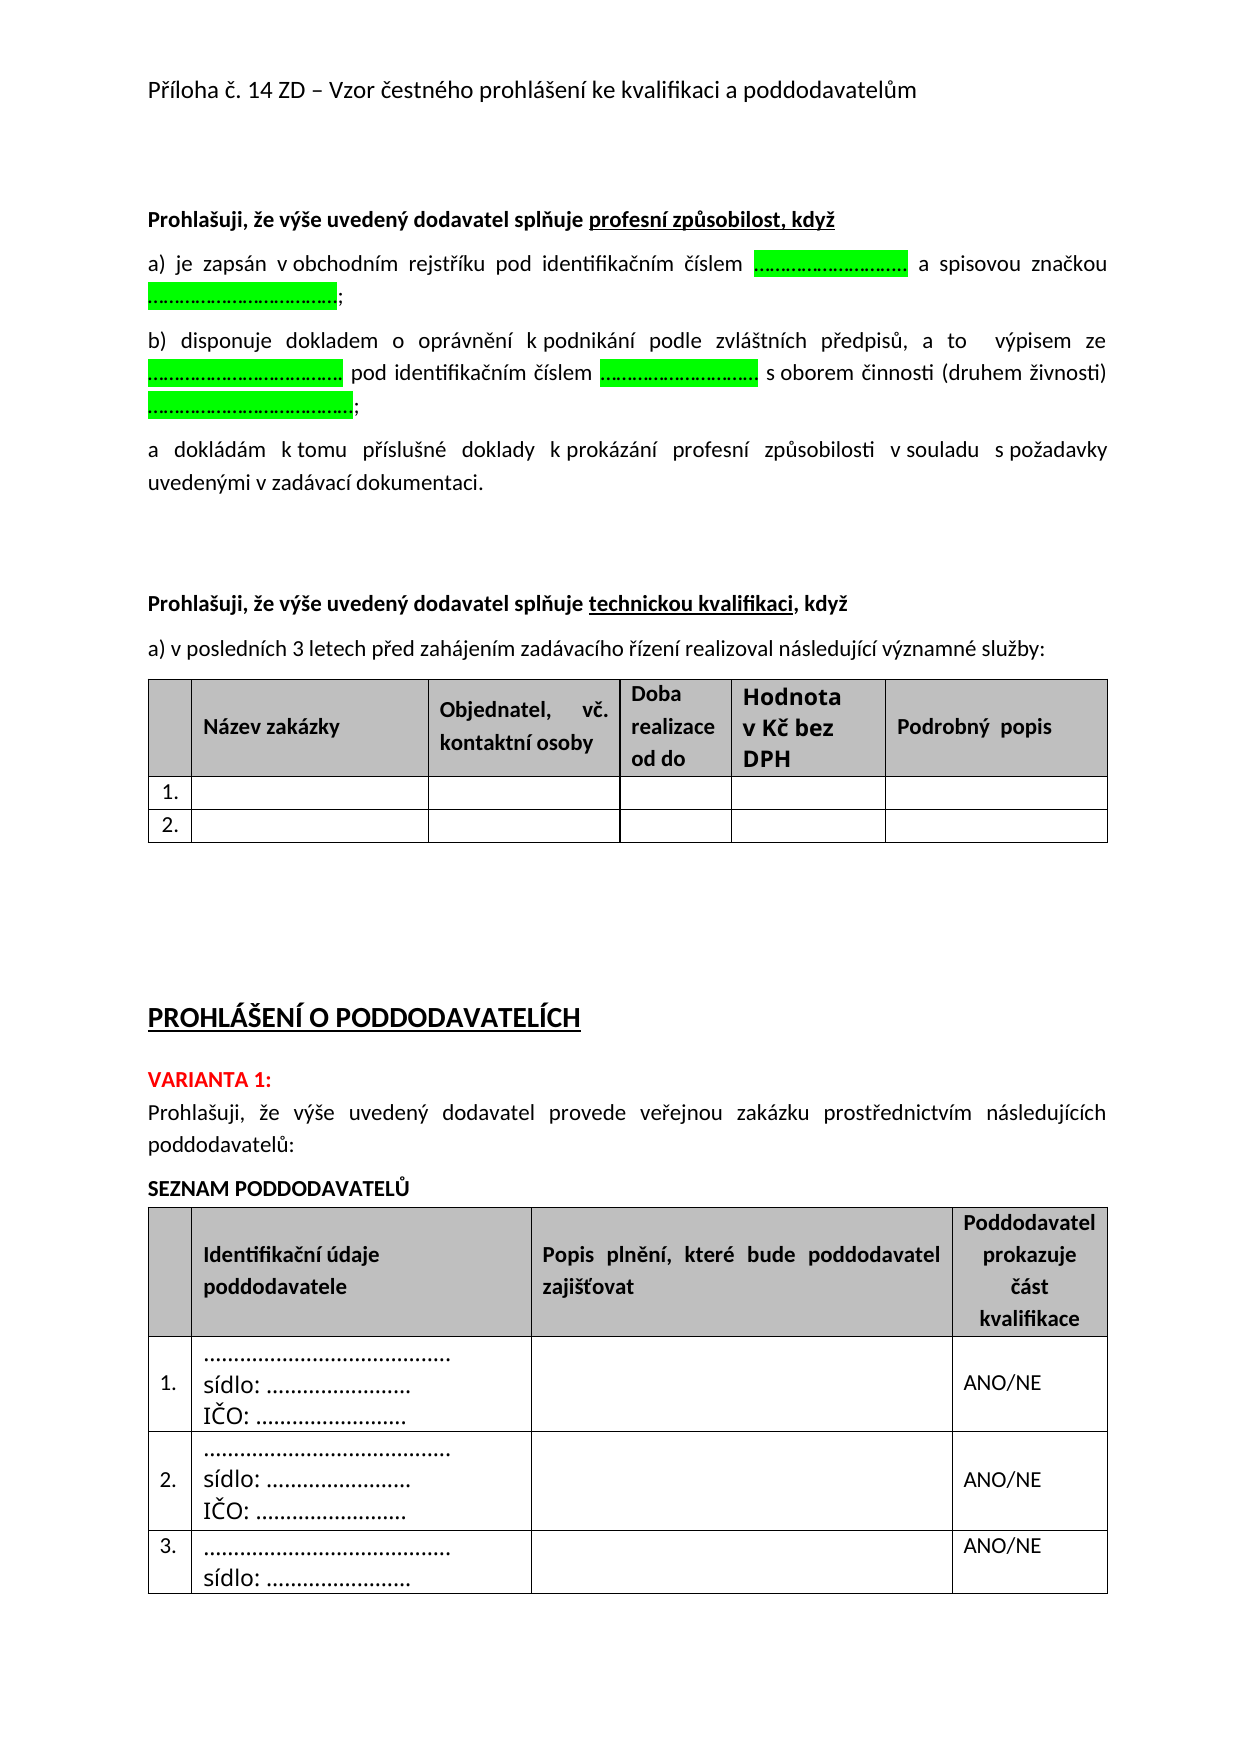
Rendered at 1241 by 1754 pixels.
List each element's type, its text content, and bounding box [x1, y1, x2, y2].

table_header Objednatel, vč. kontaktní osoby [429, 680, 619, 776]
text SEZNAM PODDODAVATELŮ [148, 1174, 1107, 1203]
table_cell 2. [149, 810, 191, 842]
table_header Doba realizace od do [621, 680, 731, 776]
table_cell ANO/NE [953, 1531, 1107, 1593]
table_cell [429, 810, 619, 842]
table_cell [192, 777, 428, 809]
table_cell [192, 1337, 531, 1431]
text a dokládám k tomu příslušné doklady k prokázání profesní způsobilosti v souladu s požadavky uvedenými v zadávací dokumentaci. [148, 435, 1107, 496]
text b) disponuje dokladem o oprávnění k podnikání podle zvláštních předpisů, a to výpisem ze ………………………………. pod identifikačním číslem ………………………… s oborem činnosti (druhem živnosti) …………………………………; [148, 326, 1107, 419]
table_header Poddodavatel prokazuje část kvalifikace [953, 1208, 1107, 1336]
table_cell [192, 1531, 531, 1593]
table_cell [429, 777, 619, 809]
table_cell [192, 1432, 531, 1530]
text Prohlašuji, že výše uvedený dodavatel splňuje technickou kvalifikaci, když [148, 589, 1107, 617]
table_cell 2. [149, 1432, 191, 1530]
table_cell [732, 810, 885, 842]
table_header Identifikační údaje poddodavatele [192, 1208, 531, 1336]
text a) v posledních 3 letech před zahájením zadávacího řízení realizoval následující významné služby: [148, 634, 1107, 662]
table_cell 1. [149, 1337, 191, 1431]
text Prohlašuji, že výše uvedený dodavatel splňuje profesní způsobilost, když [148, 205, 1107, 233]
text a) je zapsán v obchodním rejstříku pod identifikačním číslem ……………………….. a spisovou značkou ………………………………; [148, 249, 1107, 310]
table_cell [621, 810, 731, 842]
table_header [149, 1208, 191, 1336]
table_cell [886, 810, 1107, 842]
table_cell [532, 1337, 952, 1431]
table_cell [621, 777, 731, 809]
table_header Název zakázky [192, 680, 428, 776]
table_header Hodnota v Kč bez DPH [732, 680, 885, 776]
table_cell 3. [149, 1531, 191, 1593]
table_cell [192, 810, 428, 842]
text PROHLÁŠENÍ O PODDODAVATELÍCH [148, 999, 1107, 1035]
table_header Podrobný popis [886, 680, 1107, 776]
text VARIANTA 1: [148, 1066, 1107, 1093]
text Prohlašuji, že výše uvedený dodavatel provede veřejnou zakázku prostřednictvím následujících poddodavatelů: [148, 1098, 1107, 1158]
table_cell ANO/NE [953, 1432, 1107, 1530]
table_cell [886, 777, 1107, 809]
table_cell [732, 777, 885, 809]
table_cell [532, 1531, 952, 1593]
table_cell [532, 1432, 952, 1530]
table_header Popis plnění, které bude poddodavatel zajišťovat [532, 1208, 952, 1336]
table_cell ANO/NE [953, 1337, 1107, 1431]
table_cell 1. [149, 777, 191, 809]
table_header [149, 680, 191, 776]
